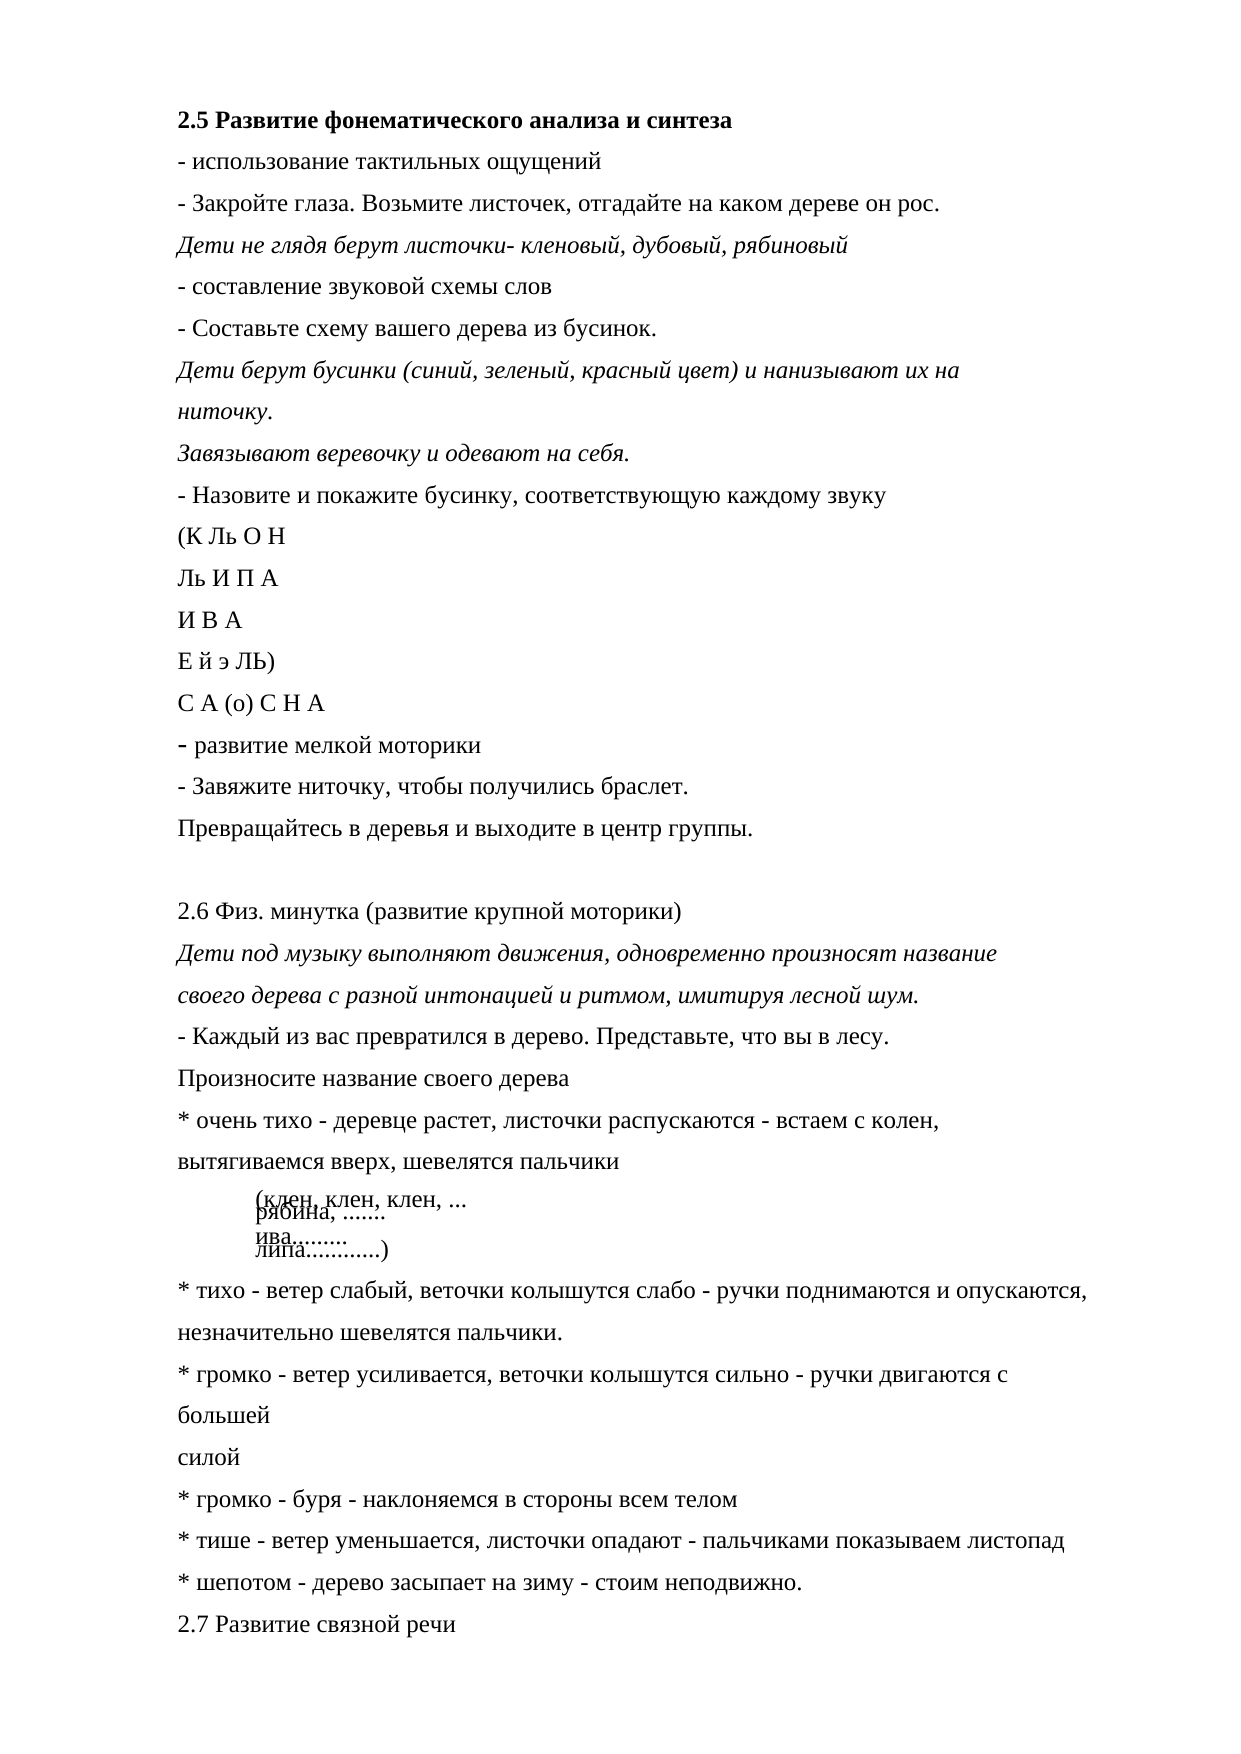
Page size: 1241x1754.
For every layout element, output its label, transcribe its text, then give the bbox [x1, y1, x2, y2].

text Ль И П А [177, 576, 1152, 589]
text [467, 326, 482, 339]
text липа............) [255, 1247, 385, 1260]
text - развитие мелкой моторики [433, 743, 1152, 756]
text липа............) [385, 1247, 1152, 1260]
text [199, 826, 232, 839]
text С А (о) С Н А [250, 701, 1152, 714]
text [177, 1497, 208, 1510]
text Дети не глядя берут листочки- кленовый, дубовый, рябиновый [735, 243, 1152, 256]
text * очень тихо - деревце растет, листочки распускаются - встаем с колен, [612, 1118, 1152, 1131]
text - развитие мелкой моторики [198, 743, 431, 756]
text И В А [177, 618, 1152, 631]
text Дети не глядя берут листочки- кленовый, дубовый, рябиновый [359, 243, 736, 256]
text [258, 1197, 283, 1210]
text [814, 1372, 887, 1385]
text - Назовите и покажите бусинку, соответствующую каждому звуку [177, 493, 687, 506]
text Дети под музыку выполняют движения, одновременно произносят название [786, 951, 1152, 964]
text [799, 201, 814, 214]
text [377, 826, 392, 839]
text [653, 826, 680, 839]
text своего дерева с разной интонацией и ритмом, имитируя лесной шум. [751, 993, 1152, 1006]
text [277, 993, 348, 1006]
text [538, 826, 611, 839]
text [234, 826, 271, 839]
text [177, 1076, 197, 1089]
text 2.7 Развитие связной речи [177, 1622, 408, 1635]
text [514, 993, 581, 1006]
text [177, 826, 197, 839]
text (клен, клен, клен, ... [286, 1197, 1152, 1210]
text * громко - ветер усиливается, веточки колышутся сильно - ручки двигаются с [341, 1372, 812, 1385]
text Превращайтесь в деревья и выходите в центр группы. [682, 826, 1152, 839]
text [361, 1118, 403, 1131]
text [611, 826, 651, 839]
text 2.5 Развитие фонематического анализа и синтеза [334, 118, 1152, 131]
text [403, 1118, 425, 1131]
text Дети под музыку выполняют движения, одновременно произносят название [189, 951, 680, 964]
text * громко - буря - наклоняемся в стороны всем телом [321, 1497, 559, 1510]
text - Составьте схему вашего дерева из бусинок. [177, 326, 465, 339]
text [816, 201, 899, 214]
text Дети берут бусинки (синий, зеленый, красный цвет) и нанизывают их на [733, 368, 1152, 381]
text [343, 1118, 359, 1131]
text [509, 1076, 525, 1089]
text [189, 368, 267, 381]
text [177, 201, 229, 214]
text Завязывают веревочку и одевают на себя. [340, 451, 1152, 464]
text - Составьте схему вашего дерева из бусинок. [484, 326, 1152, 339]
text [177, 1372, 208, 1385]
text 2.7 Развитие связной речи [410, 1622, 1152, 1635]
text Произносите название своего дерева [527, 1076, 1152, 1089]
text Произносите название своего дерева [199, 1076, 507, 1089]
text * громко - буря - наклоняемся в стороны всем телом [561, 1497, 1152, 1510]
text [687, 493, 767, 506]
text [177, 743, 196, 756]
text - Закройте глаза. Возьмите листочек, отгадайте на каком дереве он рос. [231, 201, 622, 214]
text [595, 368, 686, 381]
text - Назовите и покажите бусинку, соответствующую каждому звуку [777, 493, 1152, 506]
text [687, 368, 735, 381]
